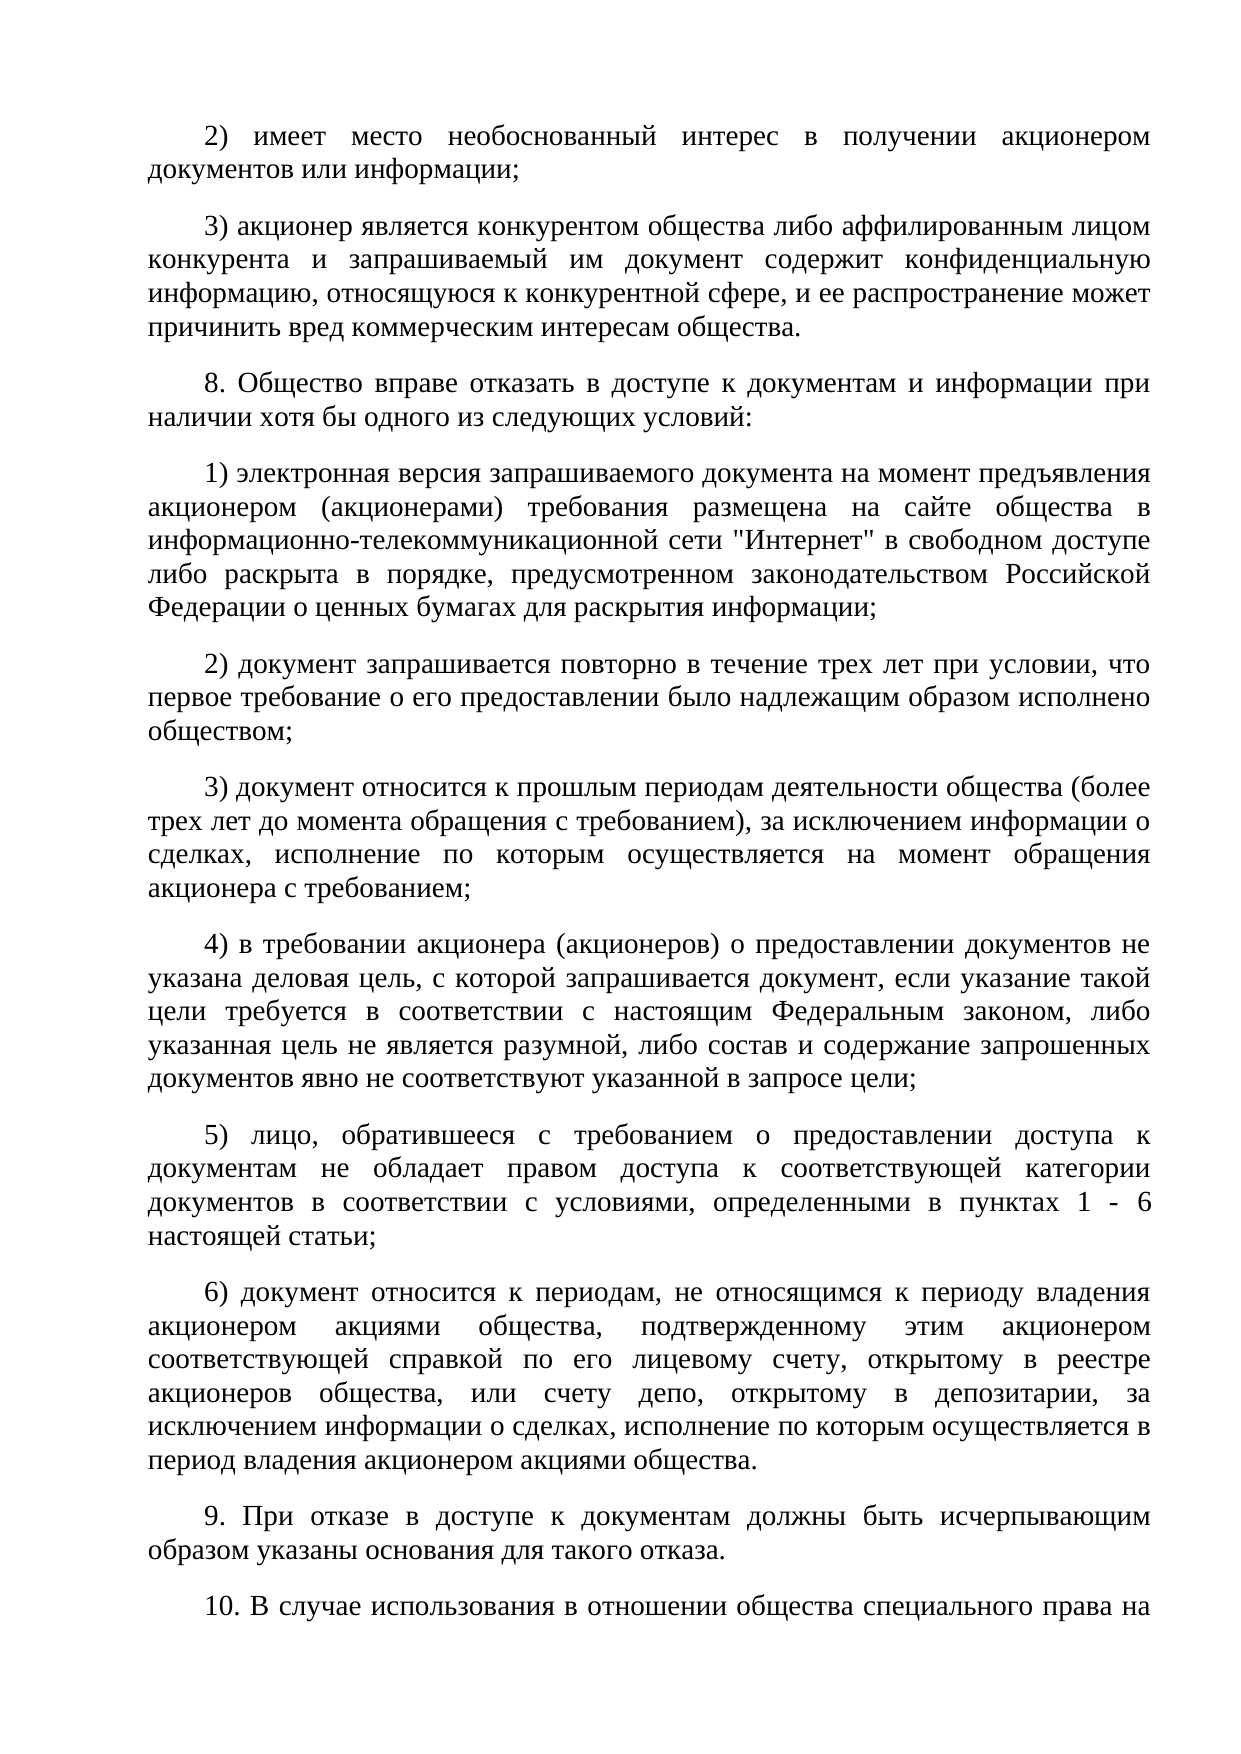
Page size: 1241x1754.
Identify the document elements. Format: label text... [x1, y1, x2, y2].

text 3) документ относится к прошлым периодам деятельности общества (более трех лет до момента обращения с требованием), за исключением информации о сделках, исполнение по которым осуществляется на момент обращения акционера с требованием; [148, 769, 1152, 903]
text 6) документ относится к периодам, не относящимся к периоду владения акционером акциями общества, подтвержденному этим акционером соответствующей справкой по его лицевому счету, открытому в реестре акционеров общества, или счету депо, открытому в депозитарии, за исключением информации о сделках, исполнение по которым осуществляется в период владения акционером акциями общества. [148, 1274, 1152, 1475]
text 5) лицо, обратившееся с требованием о предоставлении доступа к документам не обладает правом доступа к соответствующей категории документов в соответствии с условиями, определенными в пунктах 1 - 6 настоящей статьи; [148, 1117, 1152, 1251]
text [148, 1588, 1152, 1622]
text 9. При отказе в доступе к документам должны быть исчерпывающим образом указаны основания для такого отказа. [148, 1498, 1152, 1565]
text 4) в требовании акционера (акционеров) о предоставлении документов не указана деловая цель, с которой запрашивается документ, если указание такой цели требуется в соответствии с настоящим Федеральным законом, либо указанная цель не является разумной, либо состав и содержание запрошенных документов явно не соответствуют указанной в запросе цели; [148, 926, 1152, 1094]
text 2) имеет место необоснованный интерес в получении акционером документов или информации; [148, 118, 1152, 185]
text 1) электронная версия запрашиваемого документа на момент предъявления акционером (акционерами) требования размещена на сайте общества в информационно-телекоммуникационной сети "Интернет" в свободном доступе либо раскрыта в порядке, предусмотренном законодательством Российской Федерации о ценных бумагах для раскрытия информации; [148, 455, 1152, 623]
text 2) документ запрашивается повторно в течение трех лет при условии, что первое требование о его предоставлении было надлежащим образом исполнено обществом; [148, 646, 1152, 746]
text 8. Общество вправе отказать в доступе к документам и информации при наличии хотя бы одного из следующих условий: [148, 365, 1152, 432]
text 3) акционер является конкурентом общества либо аффилированным лицом конкурента и запрашиваемый им документ содержит конфиденциальную информацию, относящуюся к конкурентной сфере, и ее распространение может причинить вред коммерческим интересам общества. [148, 208, 1152, 342]
